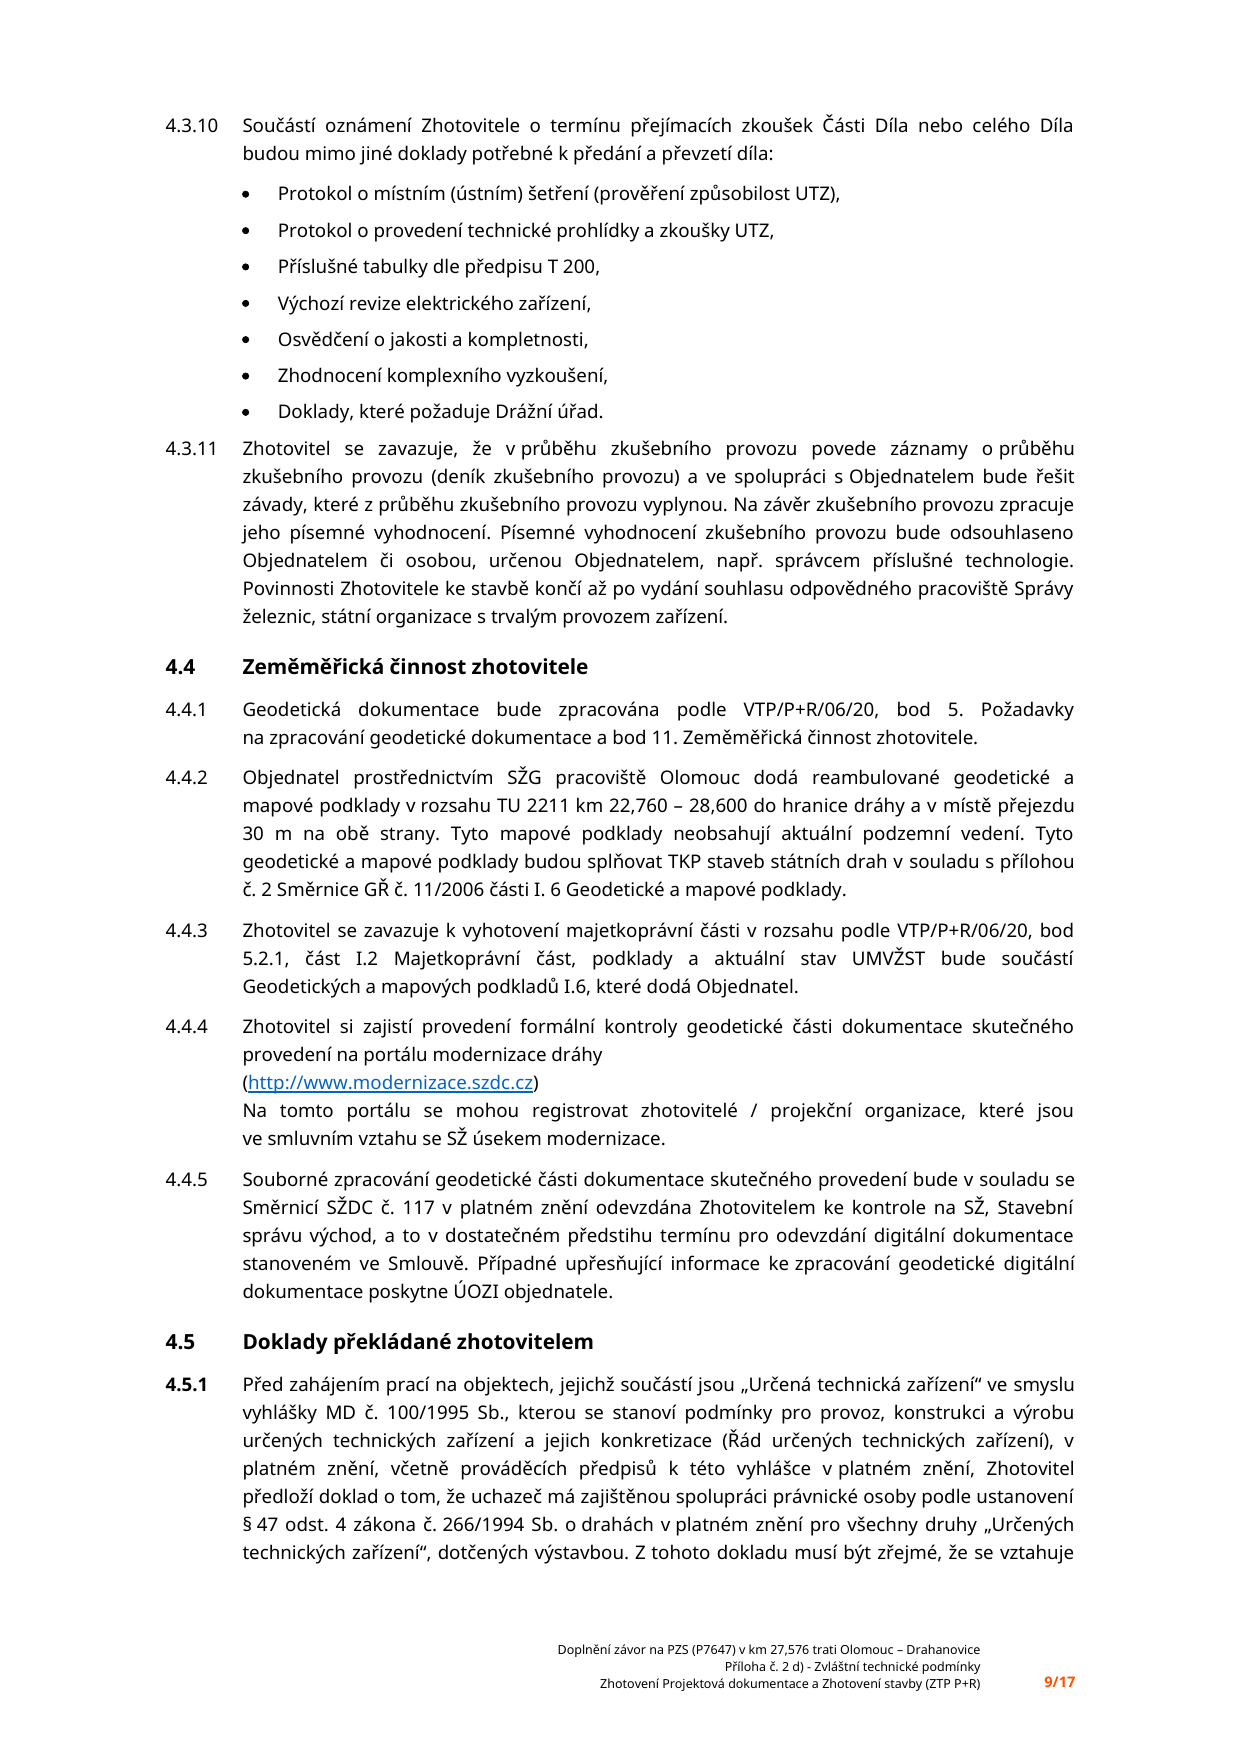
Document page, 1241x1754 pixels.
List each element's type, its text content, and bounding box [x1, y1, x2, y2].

text Doklady, které požaduje Drážní úřad. [242, 399, 1075, 424]
text Výchozí revize elektrického zařízení, [242, 290, 1075, 315]
text Osvědčení o jakosti a kompletnosti, [242, 326, 1075, 352]
text Zhotovitel se zavazuje k vyhotovení majetkoprávní části v rozsahu podle VTP/P+R/06/20, bod 5.2.1, část I.2 Majetkoprávní část, podklady a aktuální stav UMVŽST bude součástí Geodetických a mapových podkladů I.6, které dodá Objednatel. [165, 917, 1075, 999]
text Protokol o místním (ústním) šetření (prověření způsobilost UTZ), [242, 181, 1075, 206]
text Zeměměřická činnost zhotovitele [165, 652, 1075, 681]
text Protokol o provedení technické prohlídky a zkoušky UTZ, [242, 217, 1075, 243]
list (http://www.modernizace.szdc.cz) [242, 1070, 1075, 1095]
text Doklady překládané zhotovitelem [165, 1327, 1075, 1356]
list Na tomto portálu se mohou registrovat zhotovitelé / projekční organizace, které jsou ve smluvním vztahu se SŽ úsekem modernizace. [242, 1098, 1075, 1151]
text Geodetická dokumentace bude zpracována podle VTP/P+R/06/20, bod 5. Požadavky na zpracování geodetické dokumentace a bod 11. Zeměměřická činnost zhotovitele. [165, 696, 1075, 749]
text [165, 1371, 1075, 1564]
text Příslušné tabulky dle předpisu T 200, [242, 253, 1075, 279]
text Zhotovitel si zajistí provedení formální kontroly geodetické části dokumentace skutečného provedení na portálu modernizace dráhy [165, 1014, 1075, 1067]
text Zhotovitel se zavazuje, že v průběhu zkušebního provozu povede záznamy o průběhu zkušebního provozu (deník zkušebního provozu) a ve spolupráci s Objednatelem bude řešit závady, které z průběhu zkušebního provozu vyplynou. Na závěr zkušebního provozu zpracuje jeho písemné vyhodnocení. Písemné vyhodnocení zkušebního provozu bude odsouhlaseno Objednatelem či osobou, určenou Objednatelem, např. správcem příslušné technologie. Povinnosti Zhotovitele ke stavbě končí až po vydání souhlasu odpovědného pracoviště Správy železnic, státní organizace s trvalým provozem zařízení. [165, 435, 1075, 629]
text Zhodnocení komplexního vyzkoušení, [242, 362, 1075, 388]
text Souborné zpracování geodetické části dokumentace skutečného provedení bude v souladu se Směrnicí SŽDC č. 117 v platném znění odevzdána Zhotovitelem ke kontrole na SŽ, Stavební správu východ, a to v dostatečném předstihu termínu pro odevzdání digitální dokumentace stanoveném ve Smlouvě. Případné upřesňující informace ke zpracování geodetické digitální dokumentace poskytne ÚOZI objednatele. [165, 1166, 1075, 1304]
text Součástí oznámení Zhotovitele o termínu přejímacích zkoušek Části Díla nebo celého Díla budou mimo jiné doklady potřebné k předání a převzetí díla: [165, 112, 1075, 166]
text Objednatel prostřednictvím SŽG pracoviště Olomouc dodá reambulované geodetické a mapové podklady v rozsahu TU 2211 km 22,760 – 28,600 do hranice dráhy a v místě přejezdu 30 m na obě strany. Tyto mapové podklady neobsahují aktuální podzemní vedení. Tyto geodetické a mapové podklady budou splňovat TKP staveb státních drah v souladu s přílohou č. 2 Směrnice GŘ č. 11/2006 části I. 6 Geodetické a mapové podklady. [165, 764, 1075, 902]
